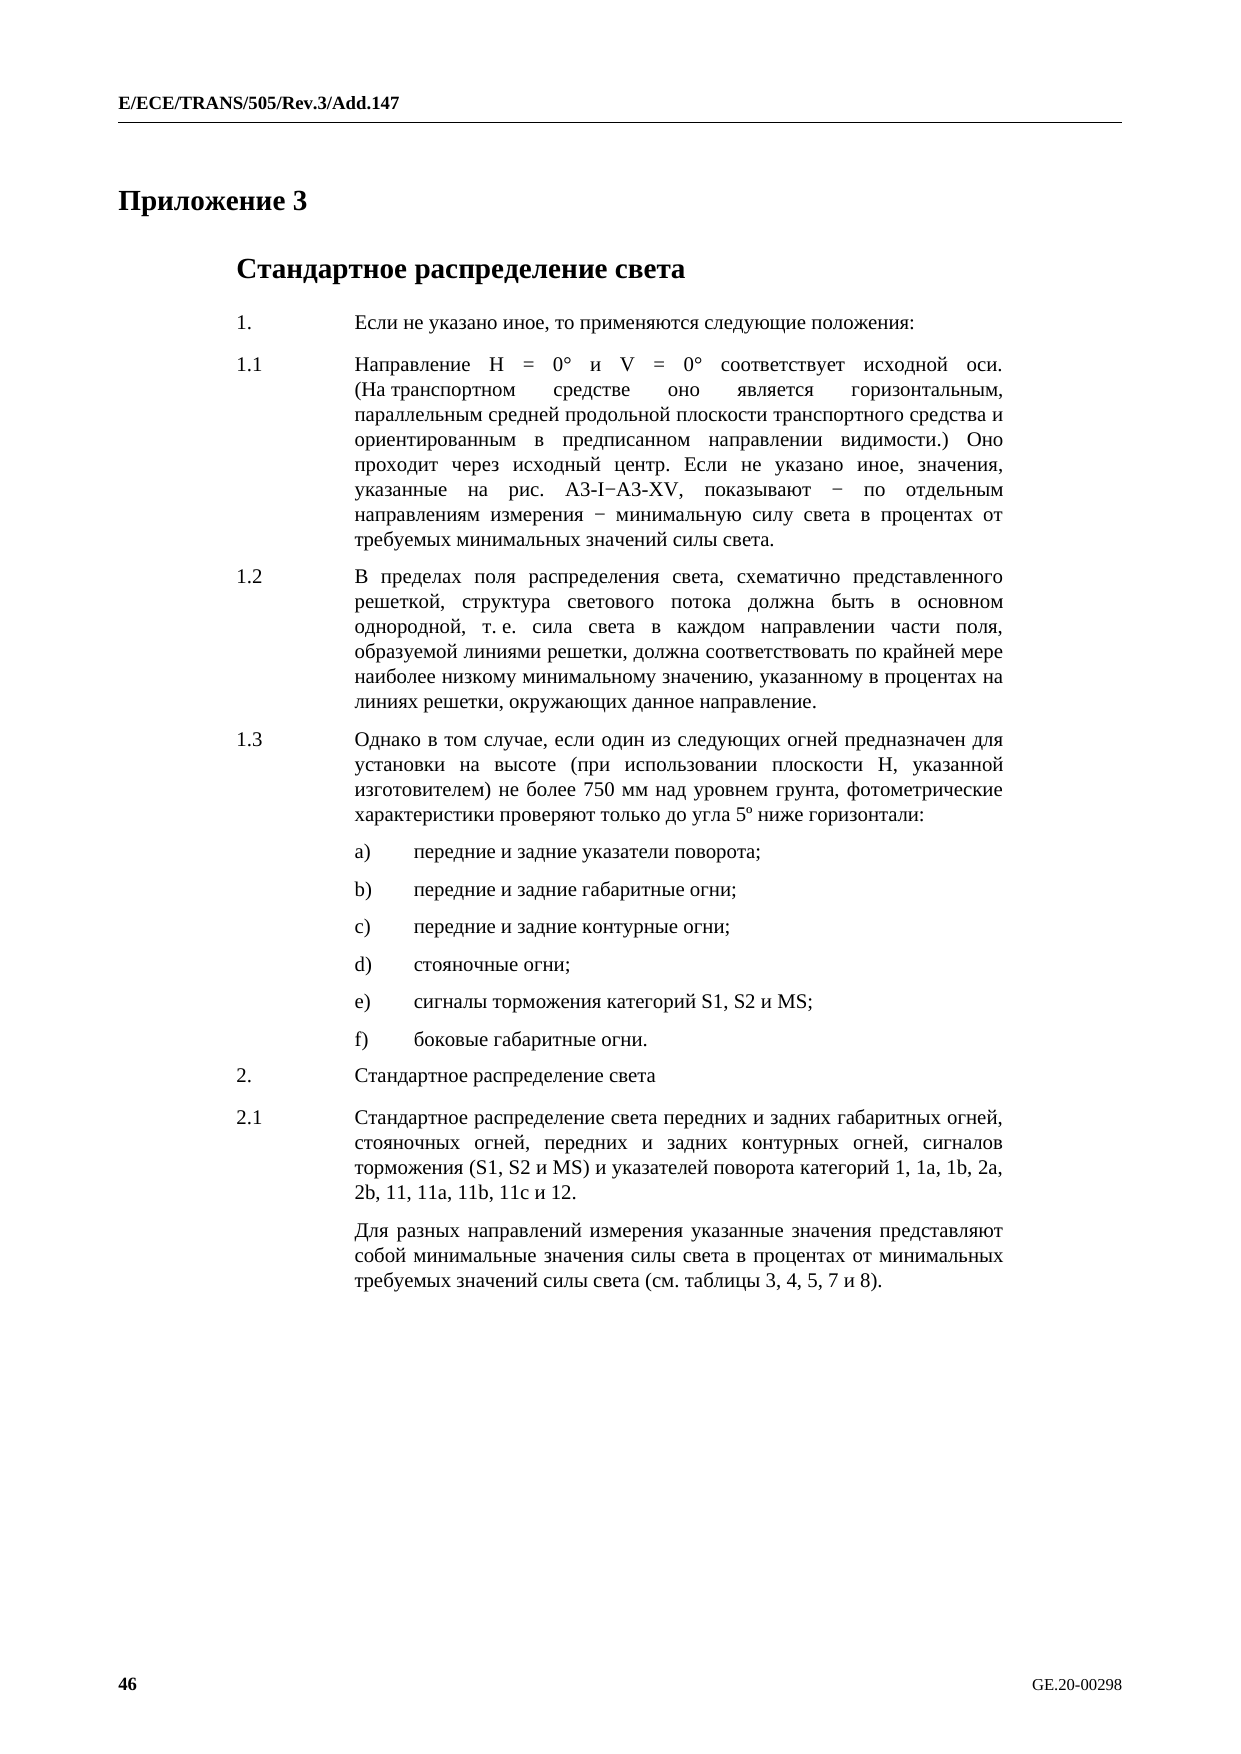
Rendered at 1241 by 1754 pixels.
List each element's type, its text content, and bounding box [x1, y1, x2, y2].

text 2.1 Стандартное распределение света передних и задних габаритных огней, стояночных огней, передних и задних контурных огней, сигналов торможения (S1, S2 и MS) и указателей поворота категорий 1, 1a, 1b, 2a, 2b, 11, 11a, 11b, 11c и 12. [236, 1104, 1004, 1204]
text 2. Стандартное распределение света [236, 1063, 1004, 1087]
text 1. Если не указано иное, то применяются следующие положения: [236, 310, 1004, 334]
text b) передние и задние габаритные огни; [354, 876, 1004, 901]
text 1.2 В пределах поля распределения света, схематично представленного решеткой, структура светового потока должна быть в основном однородной, т. е. сила света в каждом направлении части поля, образуемой линиями решетки, должна соответствовать по крайней мере наиболее низкому минимальному значению, указанному в процентах на линиях решетки, окружающих данное направление. [236, 563, 1004, 713]
text a) передние и задние указатели поворота; [354, 838, 1004, 863]
text f) боковые габаритные огни. [354, 1026, 1004, 1051]
text Стандартное распределение света [118, 254, 1004, 285]
text Для разных направлений измерения указанные значения представляют собой минимальные значения силы света в процентах от минимальных требуемых значений силы света (см. таблицы 3, 4, 5, 7 и 8). [236, 1217, 1004, 1292]
text c) передние и задние контурные огни; [354, 913, 1004, 938]
text Приложение 3 [118, 185, 1004, 216]
text 1.3 Однако в том случае, если один из следующих огней предназначен для установки на высоте (при использовании плоскости Н, указанной изготовителем) не более 750 мм над уровнем грунта, фотометрические характеристики проверяют только до угла 5º ниже горизонтали: [236, 726, 1004, 826]
text d) стояночные огни; [354, 951, 1004, 976]
text 1.1 Направление Н = 0° и V = 0° соответствует исходной оси. (На транспортном средстве оно является горизонтальным, параллельным средней продольной плоскости транспортного средства и ориентированным в предписанном направлении видимости.) Оно проходит через исходный центр. Если не указано иное, значения, указанные на рис. A3-I−A3-XV, показывают − по отдельным направлениям измерения − минимальную силу света в процентах от требуемых минимальных значений силы света. [236, 351, 1004, 551]
text e) сигналы торможения категорий S1, S2 и MS; [354, 988, 1004, 1013]
